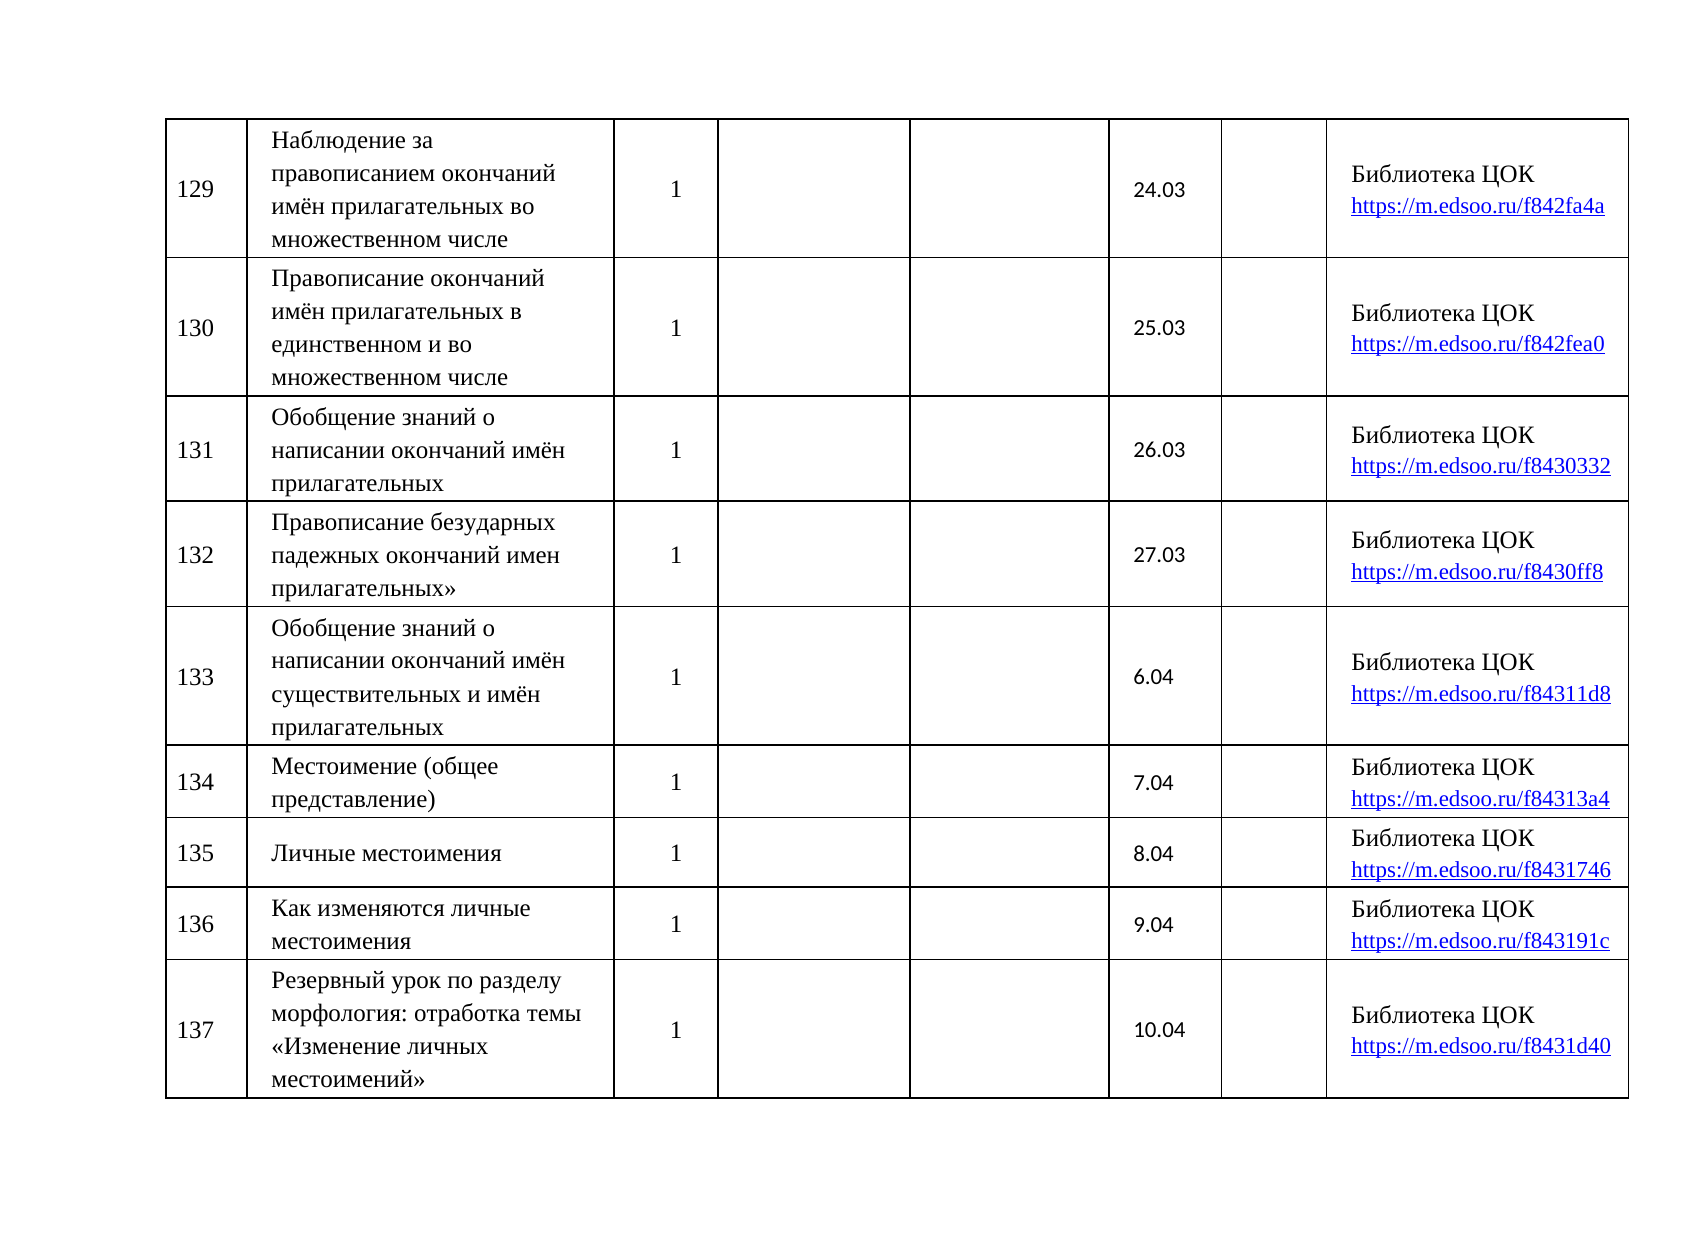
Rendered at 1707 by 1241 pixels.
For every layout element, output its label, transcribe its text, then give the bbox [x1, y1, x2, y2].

table_cell [911, 607, 1108, 744]
table_cell [911, 258, 1108, 395]
table_cell [911, 502, 1108, 606]
table_cell 8.04 [1110, 818, 1221, 886]
table_cell 7.04 [1110, 746, 1221, 817]
table_cell 26.03 [1110, 397, 1221, 500]
table_cell 9.04 [1110, 888, 1221, 959]
table_cell [719, 746, 909, 817]
table_cell Личные местоимения [248, 818, 613, 886]
table_cell 1 [615, 397, 717, 500]
table_cell 6.04 [1110, 607, 1221, 744]
table_cell Библиотека ЦОК https://m.edsoo.ru/f84311d8 [1327, 607, 1628, 744]
table_cell 1 [615, 607, 717, 744]
table_cell 130 [167, 258, 246, 395]
table_cell 1 [615, 502, 717, 606]
table_cell Обобщение знаний о написании окончаний имён прилагательных [248, 397, 613, 500]
table_cell Как изменяются личные местоимения [248, 888, 613, 959]
table_cell 133 [167, 607, 246, 744]
table_cell 129 [167, 120, 246, 257]
table_cell 10.04 [1110, 960, 1221, 1097]
table_cell 131 [167, 397, 246, 500]
table_cell [1222, 818, 1326, 886]
table_cell Библиотека ЦОК https://m.edsoo.ru/f8431d40 [1327, 960, 1628, 1097]
table_cell 136 [167, 888, 246, 959]
table_cell [719, 818, 909, 886]
table_cell [1222, 607, 1326, 744]
table_cell [1222, 397, 1326, 500]
table_cell Наблюдение за правописанием окончаний имён прилагательных во множественном числе [248, 120, 613, 257]
table_cell [911, 397, 1108, 500]
table_cell Библиотека ЦОК https://m.edsoo.ru/f8430332 [1327, 397, 1628, 500]
table_cell Библиотека ЦОК https://m.edsoo.ru/f8430ff8 [1327, 502, 1628, 606]
table_cell [719, 607, 909, 744]
table_cell [1222, 746, 1326, 817]
table_cell [1222, 888, 1326, 959]
table_cell [1222, 258, 1326, 395]
table_cell [719, 888, 909, 959]
table_cell 24.03 [1110, 120, 1221, 257]
table_cell [1222, 960, 1326, 1097]
table_cell Правописание окончаний имён прилагательных в единственном и во множественном числе [248, 258, 613, 395]
table_cell Местоимение (общее представление) [248, 746, 613, 817]
table_cell [719, 397, 909, 500]
table_cell Резервный урок по разделу морфология: отработка темы «Изменение личных местоимений» [248, 960, 613, 1097]
table_cell [911, 818, 1108, 886]
table_cell [1222, 120, 1326, 257]
table_cell 135 [167, 818, 246, 886]
table_cell 27.03 [1110, 502, 1221, 606]
table_cell [911, 960, 1108, 1097]
table_cell Обобщение знаний о написании окончаний имён существительных и имён прилагательных [248, 607, 613, 744]
table_cell [719, 502, 909, 606]
table_cell Библиотека ЦОК https://m.edsoo.ru/f84313a4 [1327, 746, 1628, 817]
table_cell 132 [167, 502, 246, 606]
table_cell 25.03 [1110, 258, 1221, 395]
table_cell [1222, 502, 1326, 606]
table_cell [719, 960, 909, 1097]
table_cell 1 [615, 120, 717, 257]
table_cell Библиотека ЦОК https://m.edsoo.ru/f843191c [1327, 888, 1628, 959]
table_cell 1 [615, 818, 717, 886]
table_cell Библиотека ЦОК https://m.edsoo.ru/f8431746 [1327, 818, 1628, 886]
table_cell [911, 888, 1108, 959]
table_cell 1 [615, 746, 717, 817]
table_cell [719, 258, 909, 395]
table_cell 137 [167, 960, 246, 1097]
table_cell 134 [167, 746, 246, 817]
table_cell [911, 746, 1108, 817]
table_cell [911, 120, 1108, 257]
table_cell [719, 120, 909, 257]
table_cell 1 [615, 960, 717, 1097]
table_cell Библиотека ЦОК https://m.edsoo.ru/f842fea0 [1327, 258, 1628, 395]
table_cell 1 [615, 888, 717, 959]
table_cell Правописание безударных падежных окончаний имен прилагательных» [248, 502, 613, 606]
table_cell Библиотека ЦОК https://m.edsoo.ru/f842fa4a [1327, 120, 1628, 257]
table_cell 1 [615, 258, 717, 395]
